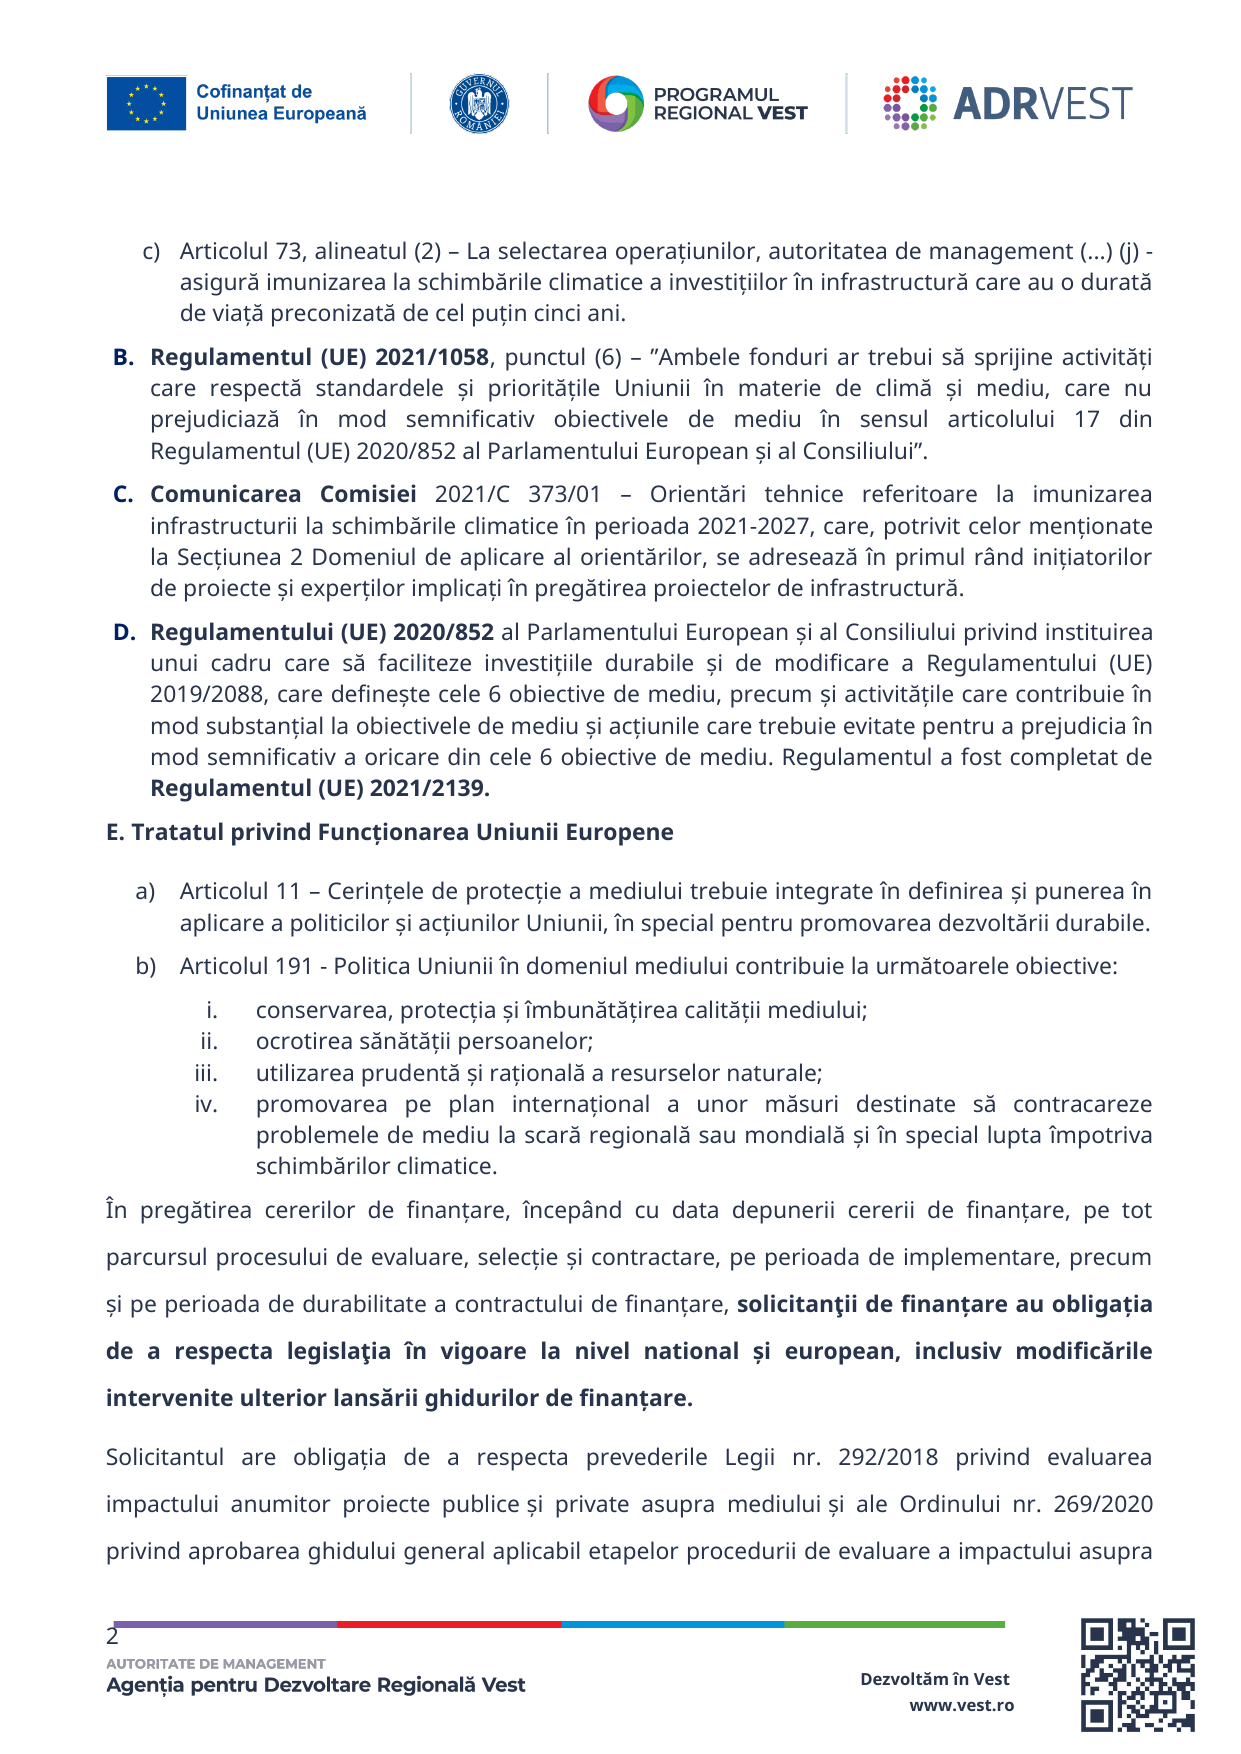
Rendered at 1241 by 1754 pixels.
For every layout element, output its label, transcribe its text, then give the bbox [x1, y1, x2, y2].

list promovarea pe plan internațional a unor măsuri destinate să contracareze problemele de mediu la scară regională sau mondială și în special lupta împotriva schimbărilor climatice. [218, 1088, 1154, 1181]
list Articolul 73, alineatul (2) – La selectarea operațiunilor, autoritatea de management (...) (j) - asigură imunizarea la schimbările climatice a investițiilor în infrastructură care au o durată de viață preconizată de cel puțin cinci ani. [142, 234, 1154, 328]
list Articolul 11 – Cerințele de protecție a mediului trebuie integrate în definirea și punerea în aplicare a politicilor și acțiunilor Uniunii, în special pentru promovarea dezvoltării durabile. [135, 875, 1154, 938]
list conservarea, protecția și îmbunătățirea calității mediului; [218, 994, 1154, 1025]
list Regulamentul (UE) 2021/1058, punctul (6) – ”Ambele fonduri ar trebui să sprijine activități care respectă standardele și prioritățile Uniunii în materie de climă și mediu, care nu prejudiciază în mod semnificativ obiectivele de mediu în sensul articolului 17 din Regulamentul (UE) 2020/852 al Parlamentului European și al Consiliului”. [112, 341, 1154, 466]
list utilizarea prudentă și rațională a resurselor naturale; [218, 1056, 1154, 1088]
list Comunicarea Comisiei 2021/C 373/01 – Orientări tehnice referitoare la imunizarea infrastructurii la schimbările climatice în perioada 2021-2027, care, potrivit celor menționate la Secțiunea 2 Domeniul de aplicare al orientărilor, se adresează în primul rând inițiatorilor de proiecte și experților implicați în pregătirea proiectelor de infrastructură. [113, 478, 1154, 603]
picture [105, 73, 1133, 134]
text E. Tratatul privind Funcționarea Uniunii Europene [106, 816, 1154, 847]
text În pregătirea cererilor de finanțare, începând cu data depunerii cererii de finanțare, pe tot parcursul procesului de evaluare, selecție și contractare, pe perioada de implementare, precum și pe perioada de durabilitate a contractului de finanțare, solicitanţii de finanțare au obligația de a respecta legislaţia în vigoare la nivel national și european, inclusiv modificările intervenite ulterior lansării ghidurilor de finanțare. [106, 1194, 1154, 1413]
list Articolul 191 - Politica Uniunii în domeniul mediului contribuie la următoarele obiective: [135, 950, 1154, 981]
list Regulamentului (UE) 2020/852 al Parlamentului European și al Consiliului privind instituirea unui cadru care să faciliteze investițiile durabile și de modificare a Regulamentului (UE) 2019/2088, care definește cele 6 obiective de mediu, precum și activitățile care contribuie în mod substanțial la obiectivele de mediu și acțiunile care trebuie evitate pentru a prejudicia în mod semnificativ a oricare din cele 6 obiective de mediu. Regulamentul a fost completat de Regulamentul (UE) 2021/2139. [113, 616, 1154, 803]
picture [1072, 1610, 1203, 1741]
list ocrotirea sănătății persoanelor; [218, 1025, 1154, 1056]
